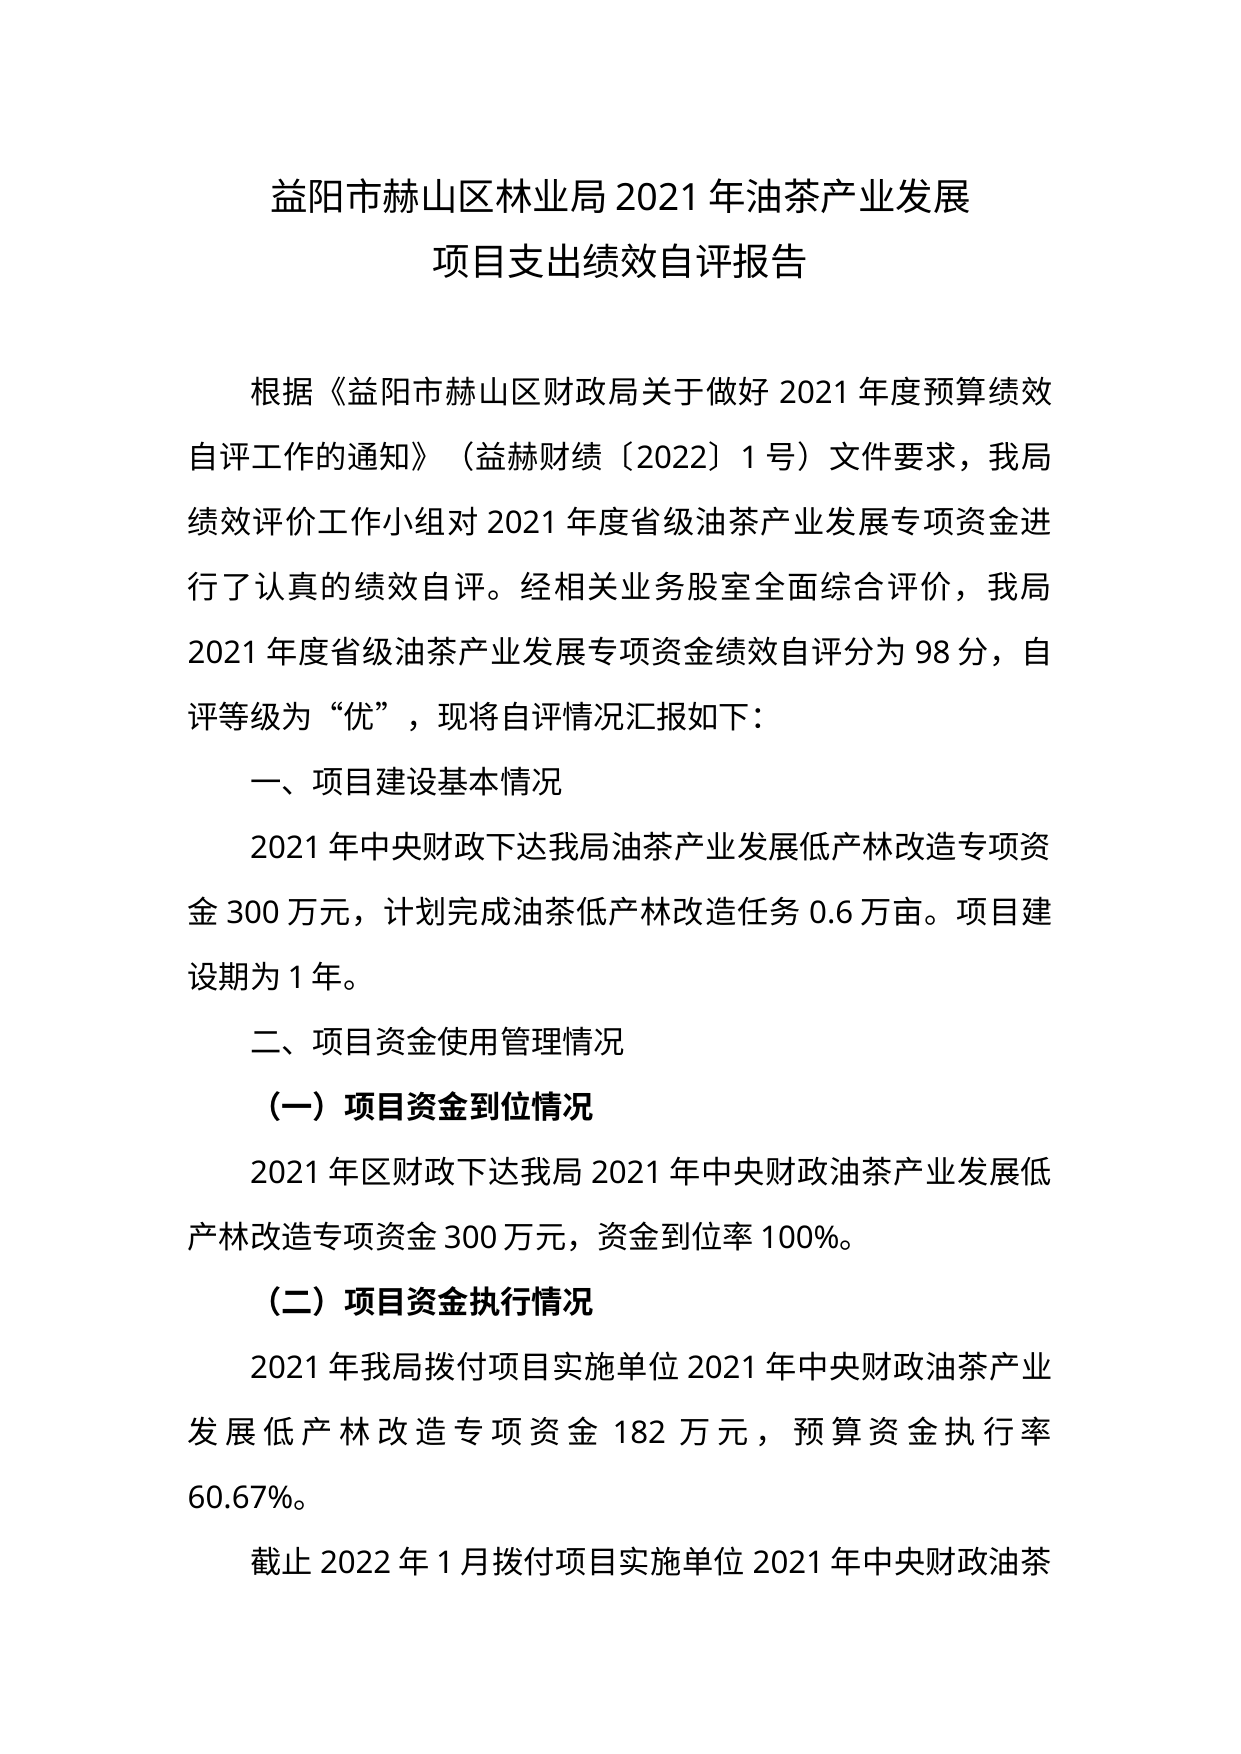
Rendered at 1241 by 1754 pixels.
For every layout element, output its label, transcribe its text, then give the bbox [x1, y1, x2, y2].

text （一）项目资金到位情况 [187, 1072, 1053, 1137]
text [187, 1527, 1053, 1592]
text 2021年区财政下达我局2021年中央财政油茶产业发展低产林改造专项资金300万元，资金到位率100%。 [187, 1137, 1053, 1267]
text 2021年中央财政下达我局油茶产业发展低产林改造专项资金300万元，计划完成油茶低产林改造任务0.6万亩。项目建设期为1年。 [187, 812, 1053, 1007]
text （二）项目资金执行情况 [187, 1267, 1053, 1332]
text 益阳市赫山区林业局2021年油茶产业发展 [187, 162, 1053, 227]
text 一、项目建设基本情况 [187, 747, 1053, 812]
text 二、项目资金使用管理情况 [187, 1007, 1053, 1072]
text 2021年我局拨付项目实施单位2021年中央财政油茶产业发展低产林改造专项资金182万元，预算资金执行率60.67%。 [187, 1332, 1053, 1527]
text 项目支出绩效自评报告 [187, 227, 1053, 292]
text 根据《益阳市赫山区财政局关于做好2021年度预算绩效自评工作的通知》（益赫财绩〔2022〕1号）文件要求，我局绩效评价工作小组对2021年度省级油茶产业发展专项资金进行了认真的绩效自评。经相关业务股室全面综合评价，我局2021年度省级油茶产业发展专项资金绩效自评分为98分，自评等级为“优”，现将自评情况汇报如下： [187, 357, 1053, 747]
